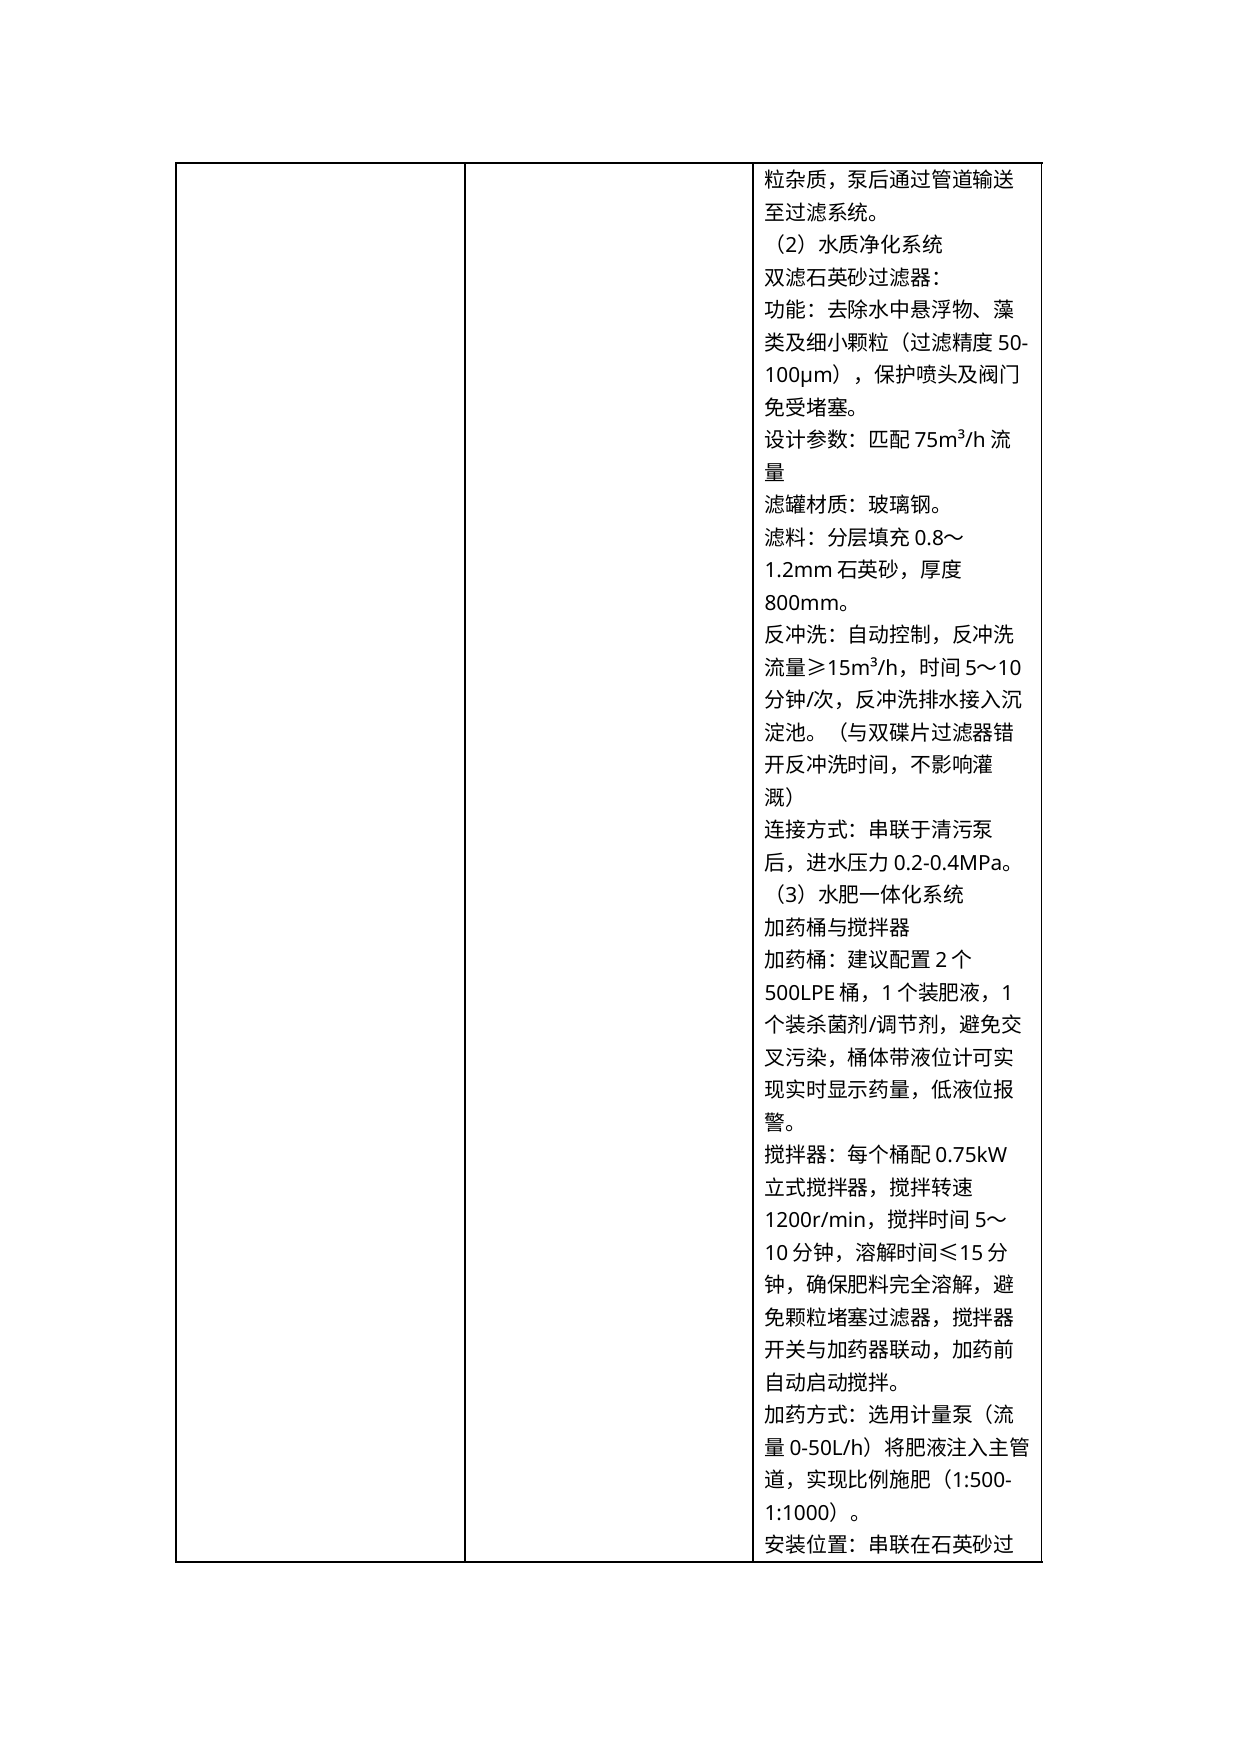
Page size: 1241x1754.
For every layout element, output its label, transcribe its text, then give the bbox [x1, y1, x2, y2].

table_cell [466, 164, 752, 1561]
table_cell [754, 164, 1041, 1561]
table_cell 1 [177, 164, 464, 1561]
